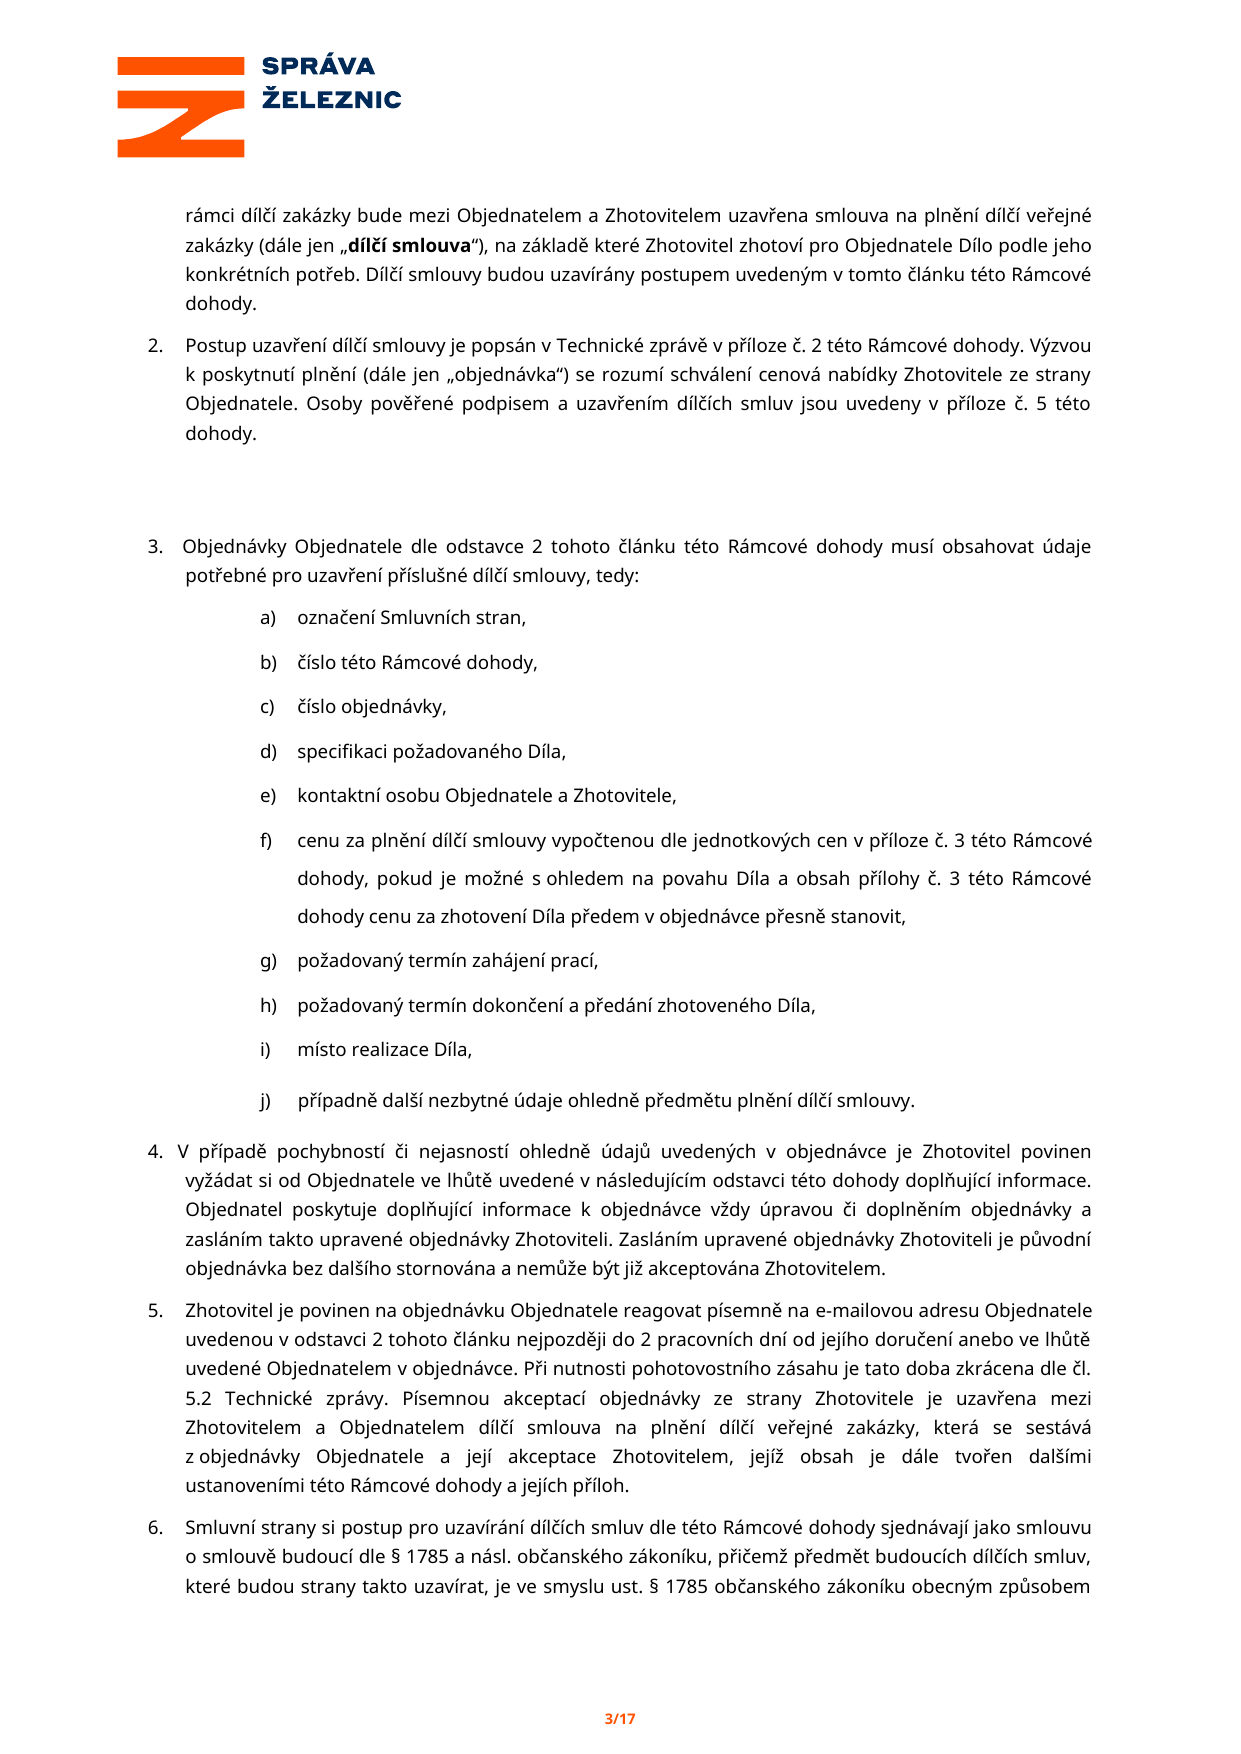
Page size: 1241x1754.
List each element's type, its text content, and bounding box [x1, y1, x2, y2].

list případně další nezbytné údaje ohledně předmětu plnění dílčí smlouvy. [260, 1087, 1093, 1113]
list požadovaný termín zahájení prací, [260, 948, 1093, 973]
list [148, 203, 1093, 316]
list označení Smluvních stran, [260, 604, 1093, 630]
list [148, 1514, 1093, 1598]
list specifikaci požadovaného Díla, [260, 738, 1093, 763]
list Zhotovitel je povinen na objednávku Objednatele reagovat písemně na e-mailovou adresu Objednatele uvedenou v odstavci 2 tohoto článku nejpozději do 2 pracovních dní od jejího doručení anebo ve lhůtě uvedené Objednatelem v objednávce. Při nutnosti pohotovostního zásahu je tato doba zkrácena dle čl. 5.2 Technické zprávy. Písemnou akceptací objednávky ze strany Zhotovitele je uzavřena mezi Zhotovitelem a Objednatelem dílčí smlouva na plnění dílčí veřejné zakázky, která se sestává z objednávky Objednatele a její akceptace Zhotovitelem, jejíž obsah je dále tvořen dalšími ustanoveními této Rámcové dohody a jejích příloh. [148, 1297, 1093, 1498]
list kontaktní osobu Objednatele a Zhotovitele, [260, 782, 1093, 808]
list místo realizace Díla, [260, 1037, 1093, 1062]
list Objednávky Objednatele dle odstavce 2 tohoto článku této Rámcové dohody musí obsahovat údaje potřebné pro uzavření příslušné dílčí smlouvy, tedy: [148, 533, 1093, 588]
list cenu za plnění dílčí smlouvy vypočtenou dle jednotkových cen v příloze č. 3 této Rámcové dohody, pokud je možné s ohledem na povahu Díla a obsah přílohy č. 3 této Rámcové dohody cenu za zhotovení Díla předem v objednávce přesně stanovit, [260, 827, 1093, 929]
list V případě pochybností či nejasností ohledně údajů uvedených v objednávce je Zhotovitel povinen vyžádat si od Objednatele ve lhůtě uvedené v následujícím odstavci této dohody doplňující informace. Objednatel poskytuje doplňující informace k objednávce vždy úpravou či doplněním objednávky a zasláním takto upravené objednávky Zhotoviteli. Zasláním upravené objednávky Zhotoviteli je původní objednávka bez dalšího stornována a nemůže být již akceptována Zhotovitelem. [148, 1138, 1093, 1281]
list číslo této Rámcové dohody, [260, 649, 1093, 674]
list požadovaný termín dokončení a předání zhotoveného Díla, [260, 992, 1093, 1018]
list číslo objednávky, [260, 693, 1093, 719]
list Postup uzavření dílčí smlouvy je popsán v Technické zprávě v příloze č. 2 této Rámcové dohody. Výzvou k poskytnutí plnění (dále jen „objednávka“) se rozumí schválení cenová nabídky Zhotovitele ze strany Objednatele. Osoby pověřené podpisem a uzavřením dílčích smluv jsou uvedeny v příloze č. 5 této dohody. [148, 332, 1093, 446]
